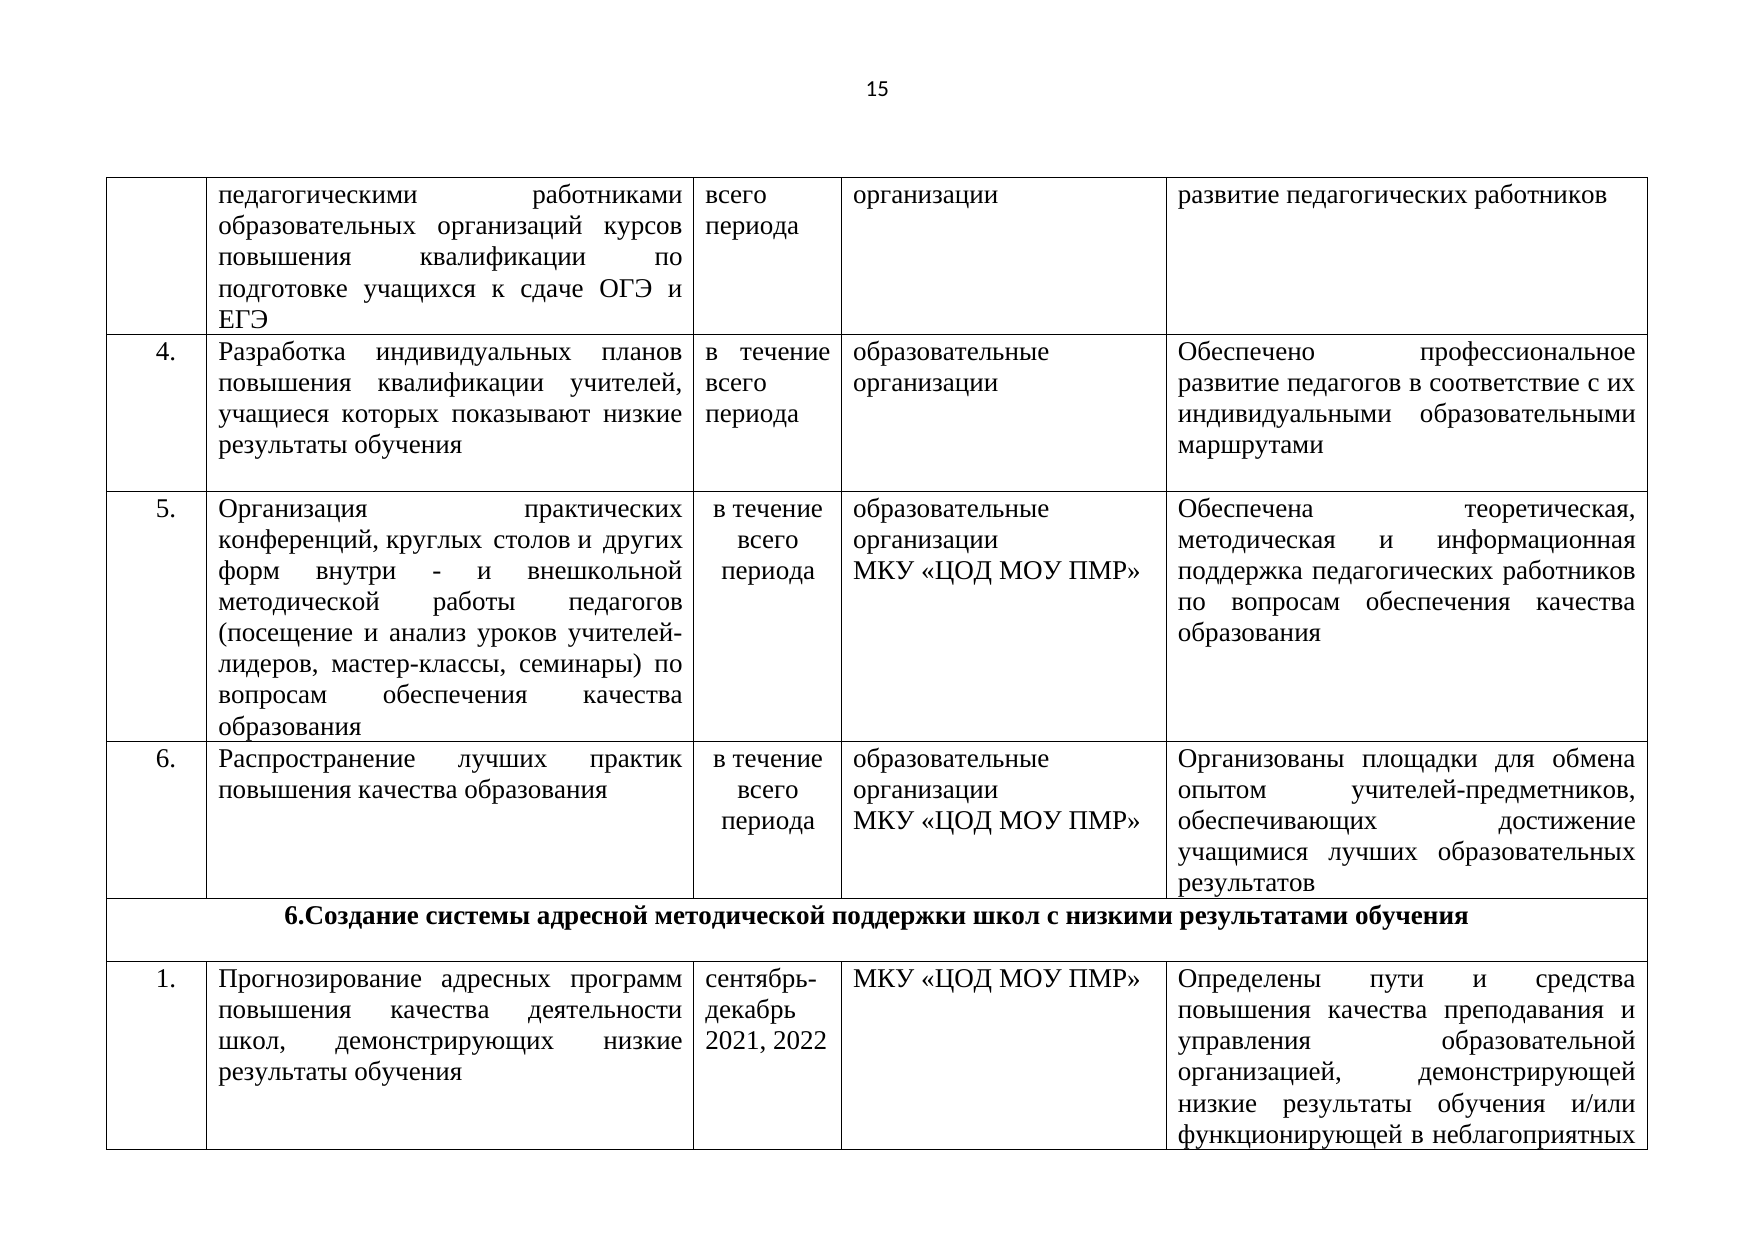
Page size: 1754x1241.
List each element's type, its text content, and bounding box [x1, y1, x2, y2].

table_cell Обеспечена теоретическая, методическая и информационная поддержка педагогических работников по вопросам обеспечения качества образования [1167, 492, 1647, 741]
table_cell образовательные организации МКУ «ЦОД МОУ ПМР» [842, 742, 1166, 898]
table_cell Организованы площадки для обмена опытом учителей-предметников, обеспечивающих достижение учащимися лучших образовательных результатов [1167, 742, 1647, 898]
table_cell [107, 742, 206, 898]
table_cell МКУ «ЦОД МОУ ПМР» [842, 962, 1166, 1149]
table_cell [107, 962, 206, 1149]
table_cell [107, 178, 206, 334]
table_cell образовательные организации [842, 335, 1166, 491]
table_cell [1167, 178, 1647, 334]
table_cell [107, 492, 206, 741]
table_cell в течение всего периода [694, 492, 841, 741]
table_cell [694, 962, 841, 1149]
table_cell 6.Создание системы адресной методической поддержки школ с низкими результатами обучения [107, 899, 1647, 961]
table_cell [107, 335, 206, 491]
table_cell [842, 178, 1166, 334]
table_cell образовательные организации МКУ «ЦОД МОУ ПМР» [842, 492, 1166, 741]
table_cell Распространение лучших практик повышения качества образования [207, 742, 693, 898]
table_cell в течение всего периода [694, 335, 841, 491]
table_cell Разработка индивидуальных планов повышения квалификации учителей, учащиеся которых показывают низкие результаты обучения [207, 335, 693, 491]
table_cell Организация практических конференций, круглых столов и других форм внутри - и внешкольной методической работы педагогов (посещение и анализ уроков учителей-лидеров, мастер-классы, семинары) по вопросам обеспечения качества образования [207, 492, 693, 741]
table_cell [207, 178, 693, 334]
table_cell Обеспечено профессиональное развитие педагогов в соответствие с их индивидуальными образовательными маршрутами [1167, 335, 1647, 491]
table_cell в течение всего периода [694, 742, 841, 898]
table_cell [694, 178, 841, 334]
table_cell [1167, 962, 1647, 1149]
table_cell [207, 962, 693, 1149]
